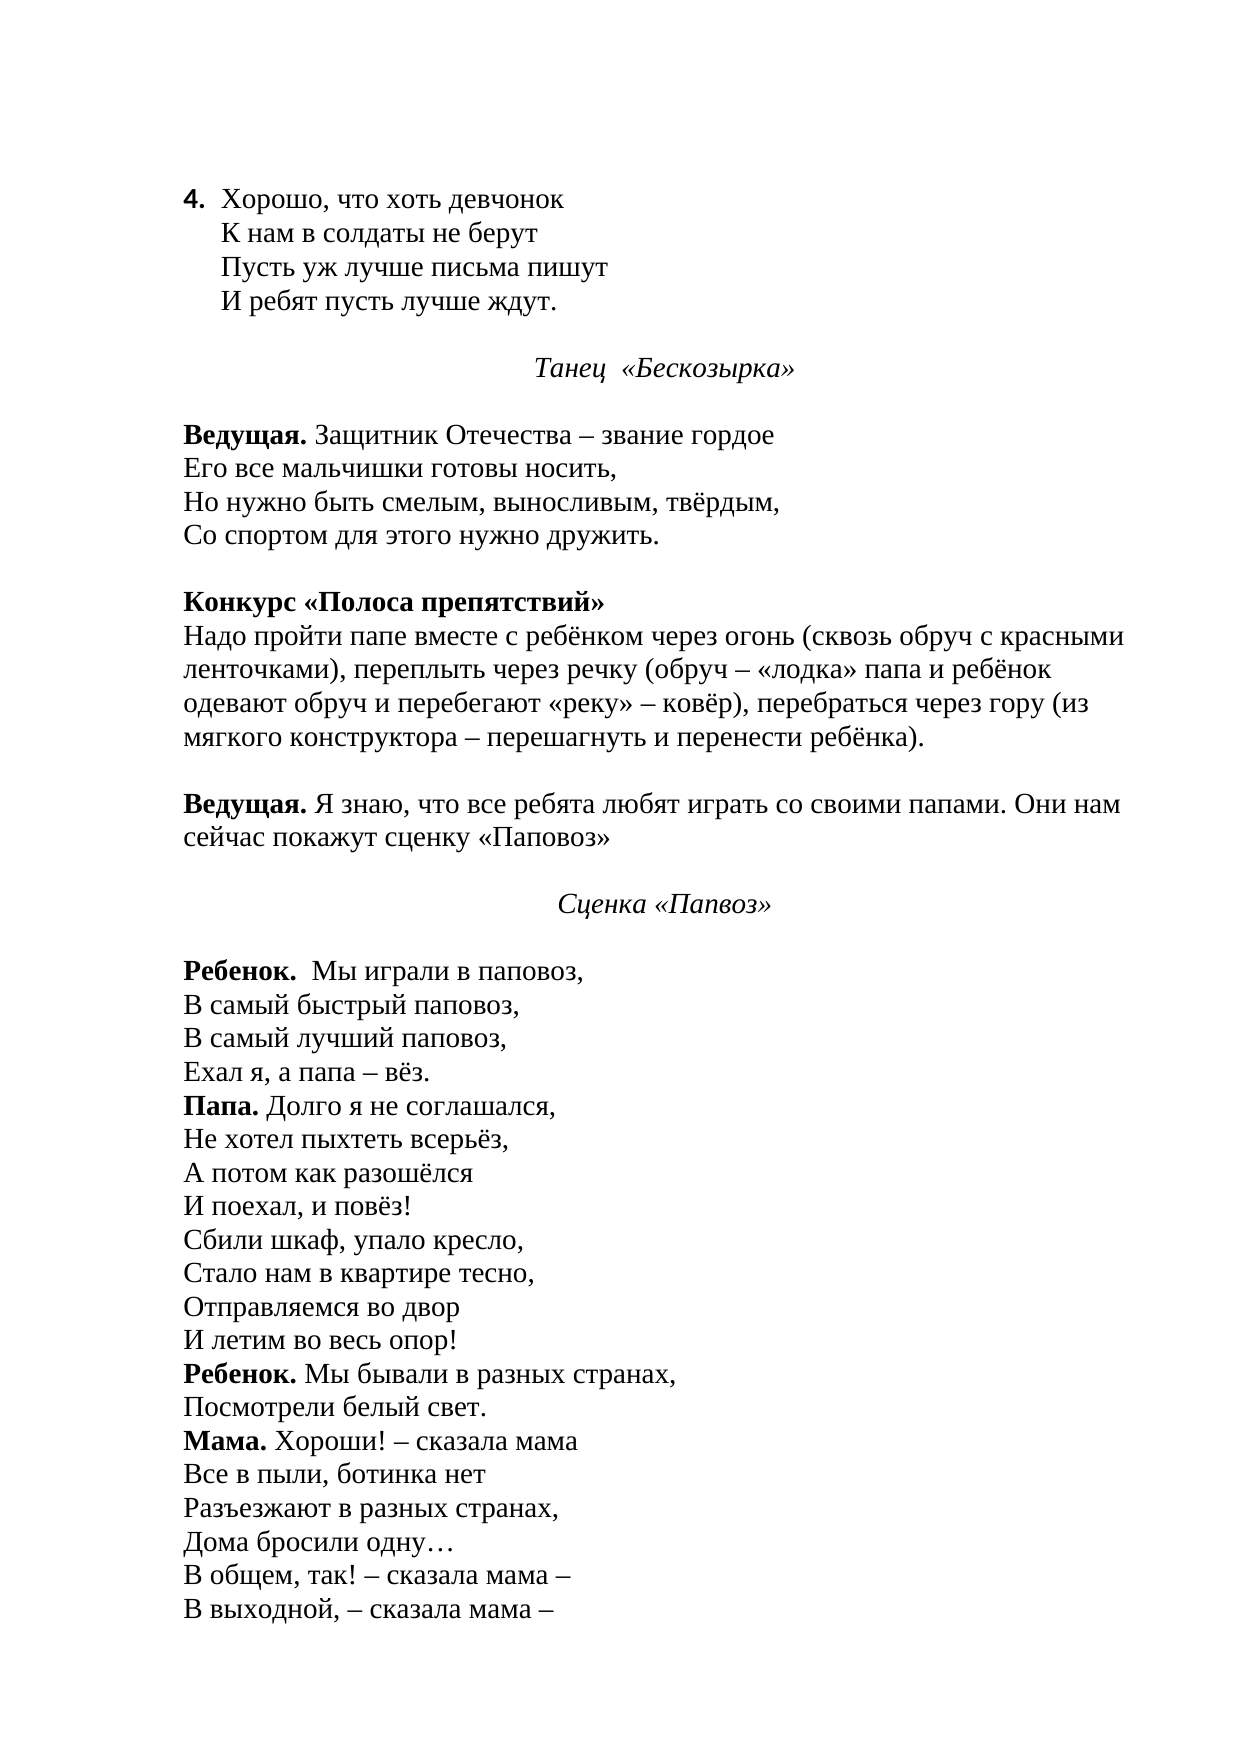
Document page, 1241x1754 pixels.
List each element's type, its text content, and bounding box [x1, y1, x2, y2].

text Ребенок. Мы бывали в разных странах, Посмотрели белый свет. [183, 1356, 1146, 1423]
text Конкурс «Полоса препятствий» Надо пройти папе вместе с ребёнком через огонь (сквозь обруч с красными ленточками), переплыть через речку (обруч – «лодка» папа и ребёнок одевают обруч и перебегают «реку» – ковёр), перебраться через гору (из мягкого конструктора – перешагнуть и перенести ребёнка). [183, 584, 1146, 752]
text Ведущая. Я знаю, что все ребята любят играть со своими папами. Они нам сейчас покажут сценку «Паповоз» [183, 786, 1146, 853]
text Папа. Долго я не соглашался, Не хотел пыхтеть всерьёз, А потом как разошёлся И поехал, и повёз! Сбили шкаф, упало кресло, Стало нам в квартире тесно, Отправляемся во двор И летим во весь опор! [183, 1088, 1146, 1356]
text Танец «Бескозырка» [183, 350, 1146, 383]
list Хорошо, что хоть девчонок К нам в солдаты не берут Пусть уж лучше письма пишут И ребят пусть лучше ждут. [183, 180, 1146, 316]
text Ведущая. Защитник Отечества – звание гордое Его все мальчишки готовы носить, Но нужно быть смелым, выносливым, твёрдым, Со спортом для этого нужно дружить. [183, 417, 1146, 551]
text Ребенок. Мы играли в паповоз, В самый быстрый паповоз, В самый лучший паповоз, Ехал я, а папа – вёз. [183, 953, 1146, 1088]
text Сценка «Папвоз» [183, 886, 1146, 920]
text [183, 1423, 1146, 1624]
